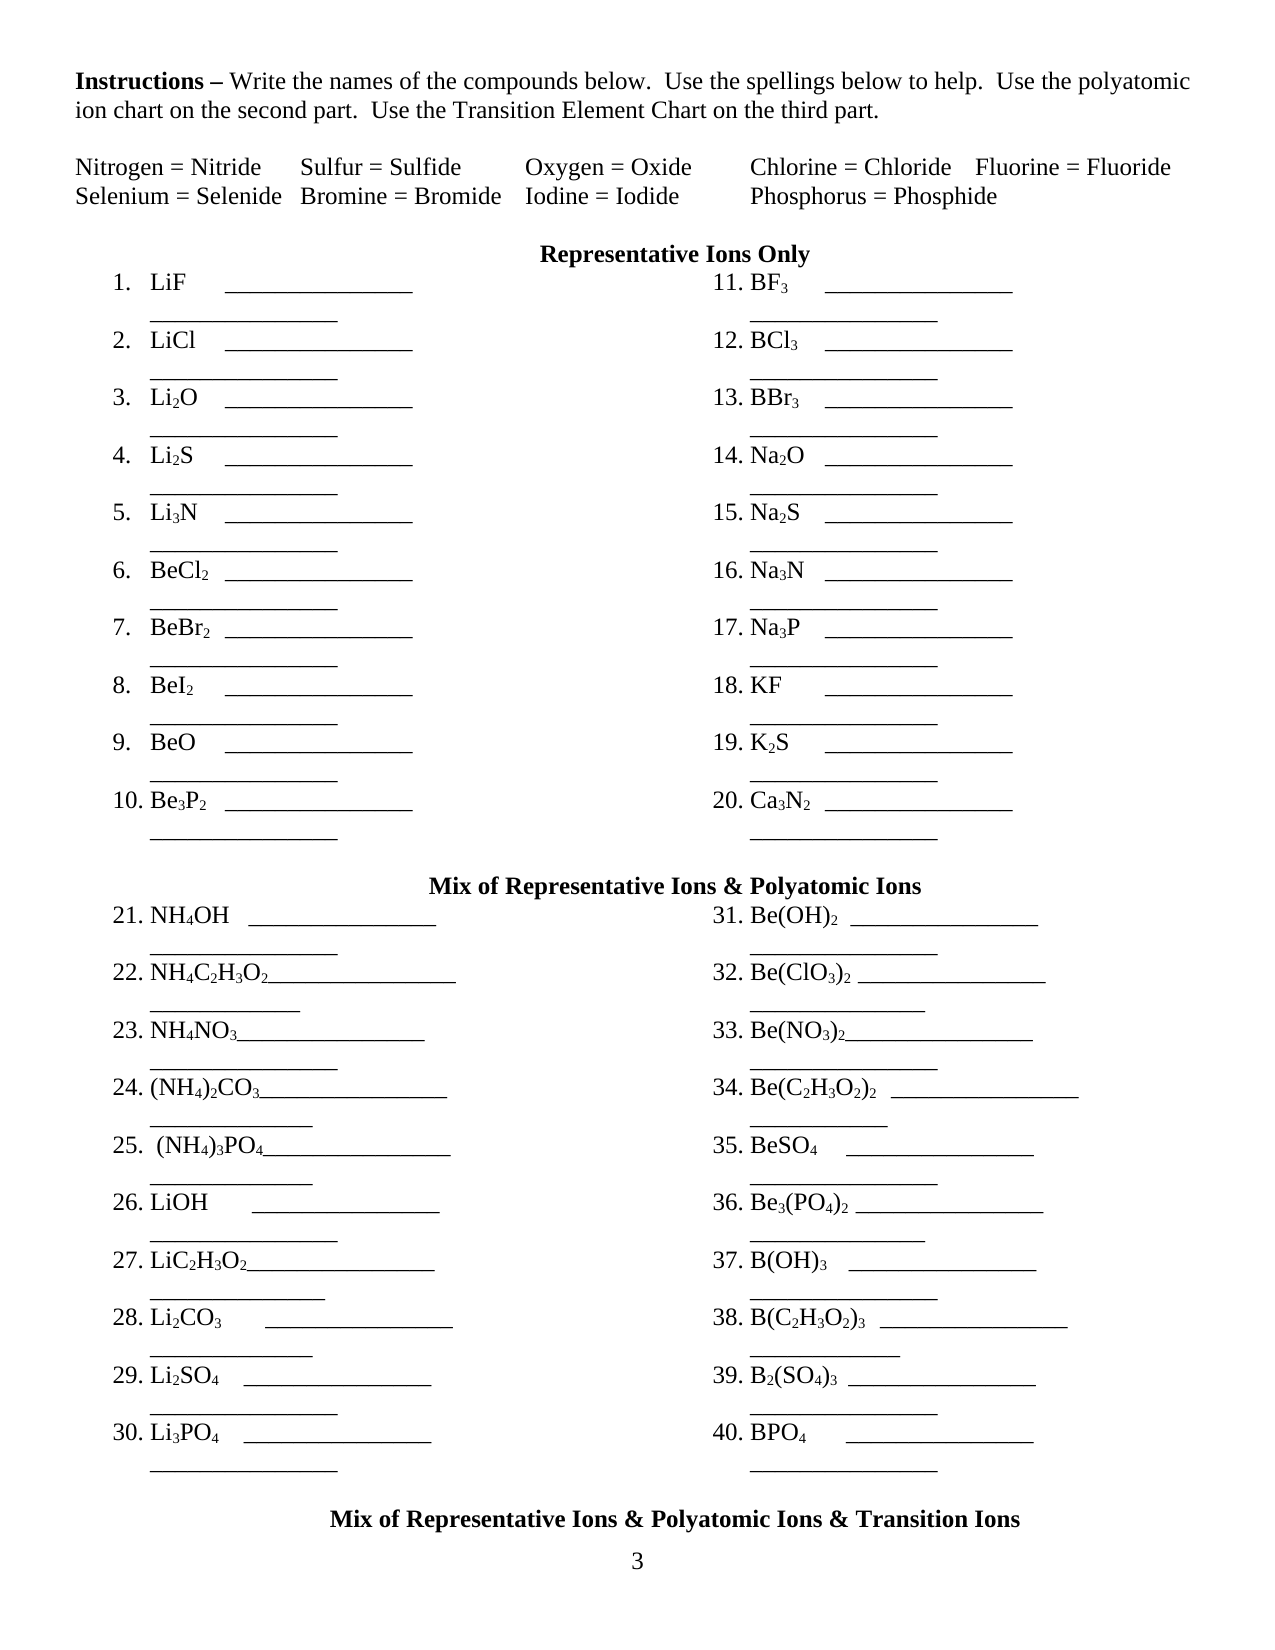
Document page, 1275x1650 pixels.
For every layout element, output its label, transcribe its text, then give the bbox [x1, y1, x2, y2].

list Be(C2H3O2)2 _______________ ___________ [712, 1072, 1200, 1130]
list Be(NO3)2_______________ _______________ [712, 1015, 1200, 1072]
list Be(OH)2 _______________ _______________ [712, 900, 1200, 957]
list LiC2H3O2_______________ ______________ [112, 1245, 600, 1302]
list Ca3N2 _______________ _______________ [712, 785, 1200, 842]
list BCl3 _______________ _______________ [712, 325, 1200, 382]
list LiF _______________ _______________ [112, 267, 600, 325]
list Be3(PO4)2 _______________ ______________ [712, 1187, 1200, 1245]
list Li2CO3 _______________ _____________ [112, 1302, 600, 1360]
text Instructions – Write the names of the compounds below. Use the spellings below to help. Use the polyatomic ion chart on the second part. Use the Transition Element Chart on the third part. [75, 66, 1200, 124]
list KF _______________ _______________ [712, 670, 1200, 727]
list Li2O _______________ _______________ [112, 382, 600, 440]
text Nitrogen = Nitride Sulfur = Sulfide Oxygen = Oxide Chlorine = Chloride Fluorine = Fluoride [75, 152, 1200, 181]
list BeCl2 _______________ _______________ [112, 555, 600, 612]
list B2(SO4)3 _______________ _______________ [712, 1360, 1200, 1417]
list B(C2H3O2)3 _______________ ____________ [712, 1302, 1200, 1360]
list Li2SO4 _______________ _______________ [112, 1360, 600, 1417]
list Mix of Representative Ions & Polyatomic Ions [150, 871, 1200, 900]
list K2S _______________ _______________ [712, 727, 1200, 785]
list BeI2 _______________ _______________ [112, 670, 600, 727]
list Na2O _______________ _______________ [712, 440, 1200, 497]
list BPO4 _______________ _______________ [712, 1417, 1200, 1475]
list BeO _______________ _______________ [112, 727, 600, 785]
list BBr3 _______________ _______________ [712, 382, 1200, 440]
list Na3N _______________ _______________ [712, 555, 1200, 612]
list Na2S _______________ _______________ [712, 497, 1200, 555]
list BeSO4 _______________ _______________ [712, 1130, 1200, 1187]
list Li3PO4 _______________ _______________ [112, 1417, 600, 1475]
list (NH4)3PO4_______________ _____________ [112, 1130, 600, 1187]
list BF3 _______________ _______________ [712, 267, 1200, 325]
list Na3P _______________ _______________ [712, 612, 1200, 670]
list (NH4)2CO3_______________ _____________ [112, 1072, 600, 1130]
list Li2S _______________ _______________ [112, 440, 600, 497]
list Be(ClO3)2 _______________ ______________ [712, 957, 1200, 1015]
list Mix of Representative Ions & Polyatomic Ions & Transition Ions [150, 1504, 1200, 1532]
list BeBr2 _______________ _______________ [112, 612, 600, 670]
list LiCl _______________ _______________ [112, 325, 600, 382]
list LiOH _______________ _______________ [112, 1187, 600, 1245]
list Representative Ions Only [150, 239, 1200, 267]
list NH4OH _______________ _______________ [112, 900, 600, 957]
text Selenium = Selenide Bromine = Bromide Iodine = Iodide Phosphorus = Phosphide [75, 181, 1200, 210]
list NH4NO3_______________ _______________ [112, 1015, 600, 1072]
list B(OH)3 _______________ _______________ [712, 1245, 1200, 1302]
list Li3N _______________ _______________ [112, 497, 600, 555]
list NH4C2H3O2_______________ ____________ [112, 957, 600, 1015]
list Be3P2 _______________ _______________ [112, 785, 600, 842]
